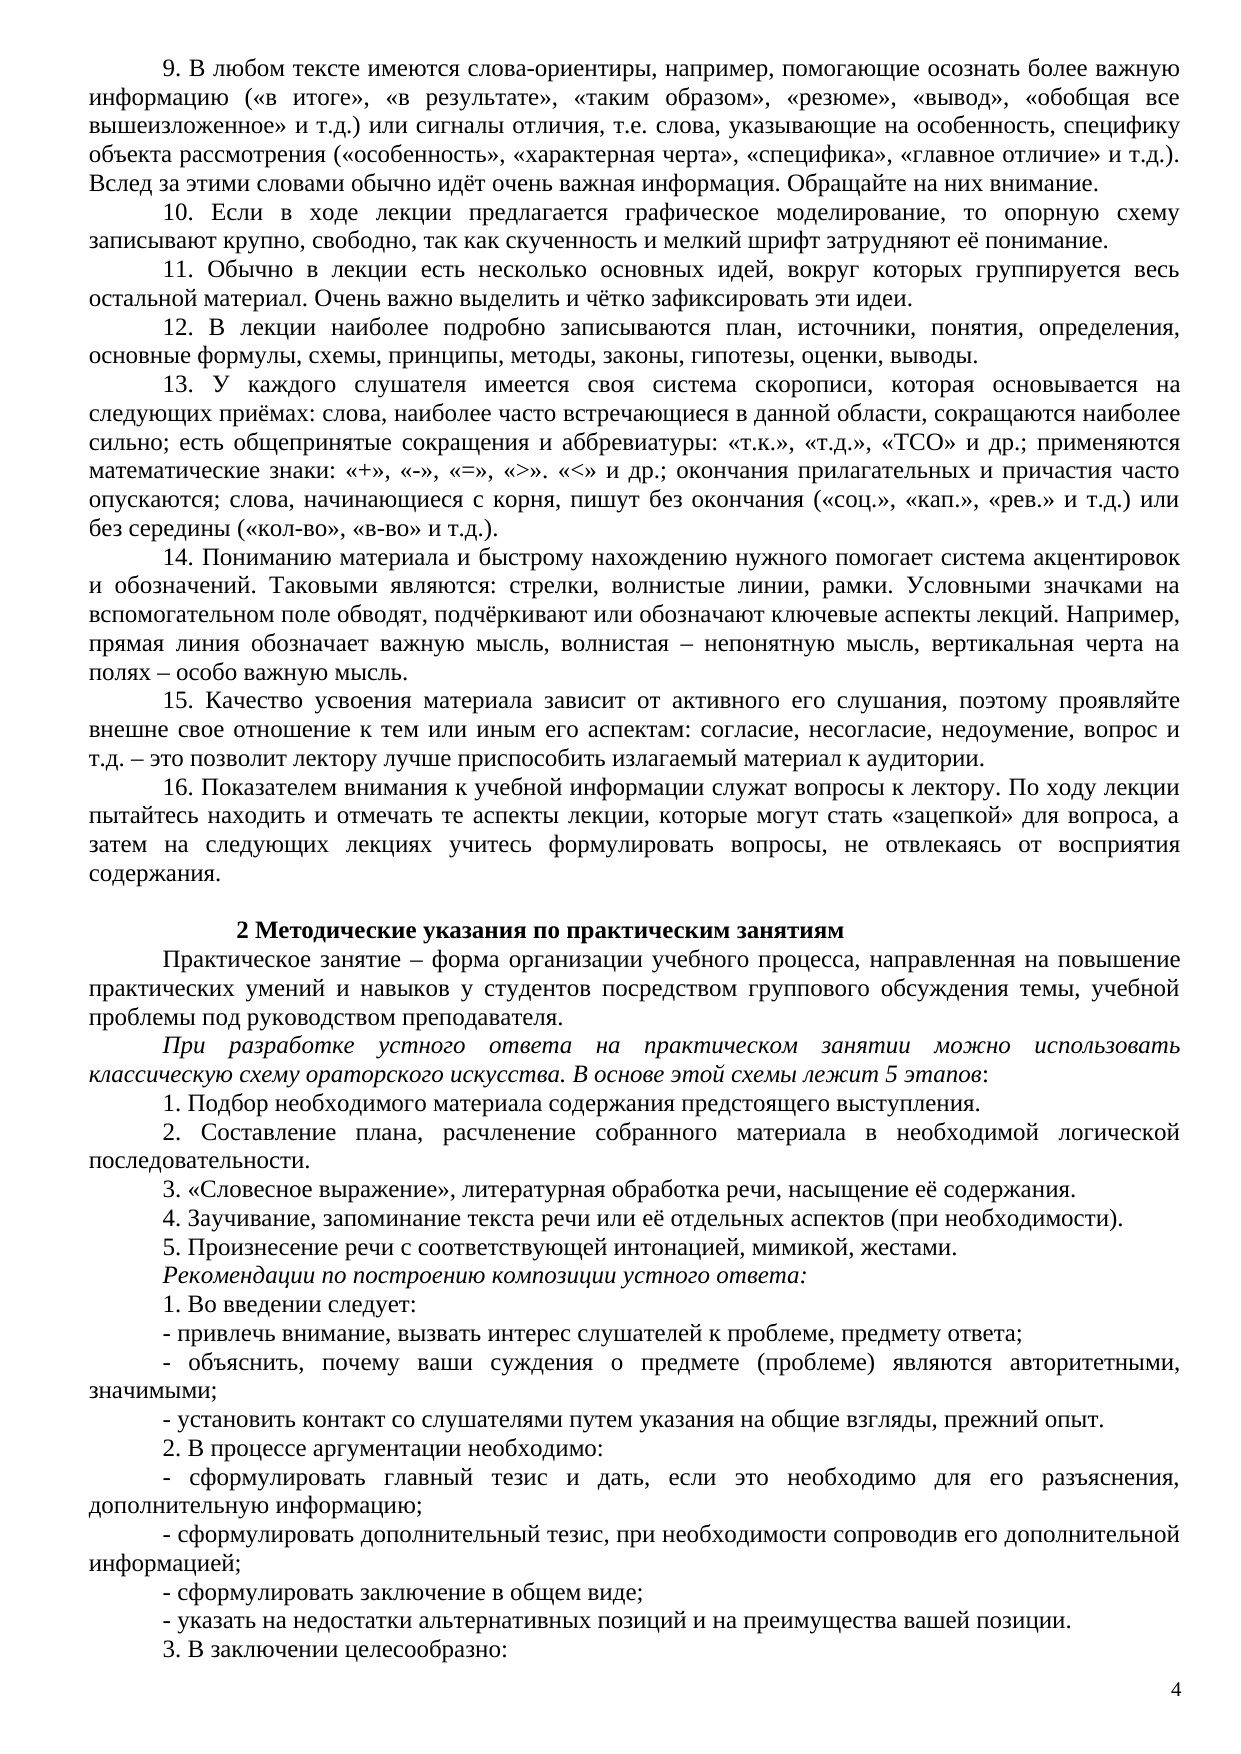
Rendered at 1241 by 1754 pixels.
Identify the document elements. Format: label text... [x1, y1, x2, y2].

text 10. Если в ходе лекции предлагается графическое моделирование, то опорную схему записывают крупно, свободно, так как скученность и мелкий шрифт затрудняют её понимание. [88, 197, 1181, 254]
text 1. Подбор необходимого материала содержания предстоящего выступления. [88, 1088, 1181, 1117]
text 11. Обычно в лекции есть несколько основных идей, вокруг которых группируется весь остальной материал. Очень важно выделить и чётко зафиксировать эти идеи. [88, 254, 1181, 312]
text 4. Заучивание, запоминание текста речи или её отдельных аспектов (при необходимости). [88, 1203, 1181, 1232]
text Практическое занятие – форма организации учебного процесса, направленная на повышение практических умений и навыков у студентов посредством группового обсуждения темы, учебной проблемы под руководством преподавателя. [88, 944, 1181, 1031]
text - привлечь внимание, вызвать интерес слушателей к проблеме, предмету ответа; [88, 1318, 1181, 1347]
text При разработке устного ответа на практическом занятии можно использовать классическую схему ораторского искусства. В основе этой схемы лежит 5 этапов: [88, 1031, 1181, 1088]
text 16. Показателем внимания к учебной информации служат вопросы к лектору. По ходу лекции пытайтесь находить и отмечать те аспекты лекции, которые могут стать «зацепкой» для вопроса, а затем на следующих лекциях учитесь формулировать вопросы, не отвлекаясь от восприятия содержания. [88, 772, 1181, 887]
text - объяснить, почему ваши суждения о предмете (проблеме) являются авторитетными, значимыми; [88, 1347, 1181, 1404]
text - указать на недостатки альтернативных позиций и на преимущества вашей позиции. [88, 1606, 1181, 1634]
text 2. Составление плана, расчленение собранного материала в необходимой логической последовательности. [88, 1117, 1181, 1174]
text 9. В любом тексте имеются слова-ориентиры, например, помогающие осознать более важную информацию («в итоге», «в результате», «таким образом», «резюме», «вывод», «обобщая все вышеизложенное» и т.д.) или сигналы отличия, т.е. слова, указывающие на особенность, специфику объекта рассмотрения («особенность», «характерная черта», «специфика», «главное отличие» и т.д.). Вслед за этими словами обычно идёт очень важная информация. Обращайте на них внимание. [88, 53, 1181, 197]
text 2. В процессе аргументации необходимо: [88, 1433, 1181, 1462]
text - сформулировать главный тезис и дать, если это необходимо для его разъяснения, дополнительную информацию; [88, 1462, 1181, 1519]
text 3. «Словесное выражение», литературная обработка речи, насыщение её содержания. [88, 1174, 1181, 1203]
text 12. В лекции наиболее подробно записываются план, источники, понятия, определения, основные формулы, схемы, принципы, методы, законы, гипотезы, оценки, выводы. [88, 312, 1181, 369]
text 1. Во введении следует: [88, 1289, 1181, 1318]
text - установить контакт со слушателями путем указания на общие взгляды, прежний опыт. [88, 1404, 1181, 1433]
text 15. Качество усвоения материала зависит от активного его слушания, поэтому проявляйте внешне свое отношение к тем или иным его аспектам: согласие, несогласие, недоумение, вопрос и т.д. – это позволит лектору лучше приспособить излагаемый материал к аудитории. [88, 686, 1181, 772]
text 14. Пониманию материала и быстрому нахождению нужного помогает система акцентировок и обозначений. Таковыми являются: стрелки, волнистые линии, рамки. Условными значками на вспомогательном поле обводят, подчёркивают или обозначают ключевые аспекты лекций. Например, прямая линия обозначает важную мысль, волнистая – непонятную мысль, вертикальная черта на полях – особо важную мысль. [88, 542, 1181, 686]
text - сформулировать заключение в общем виде; [88, 1577, 1181, 1606]
text 5. Произнесение речи с соответствующей интонацией, мимикой, жестами. [88, 1232, 1181, 1261]
text - сформулировать дополнительный тезис, при необходимости сопроводив его дополнительной информацией; [88, 1519, 1181, 1577]
text 2 Методические указания по практическим занятиям [162, 916, 1181, 944]
text 3. В заключении целесообразно: [88, 1634, 1181, 1663]
text 13. У каждого слушателя имеется своя система скорописи, которая основывается на следующих приёмах: слова, наиболее часто встречающиеся в данной области, сокращаются наиболее сильно; есть общепринятые сокращения и аббревиатуры: «т.к.», «т.д.», «ТСО» и др.; применяются математические знаки: «+», «-», «=», «>». «<» и др.; окончания прилагательных и причастия часто опускаются; слова, начинающиеся с корня, пишут без окончания («соц.», «кап.», «рев.» и т.д.) или без середины («кол-во», «в-во» и т.д.). [88, 369, 1181, 542]
text Рекомендации по построению композиции устного ответа: [88, 1261, 1181, 1289]
